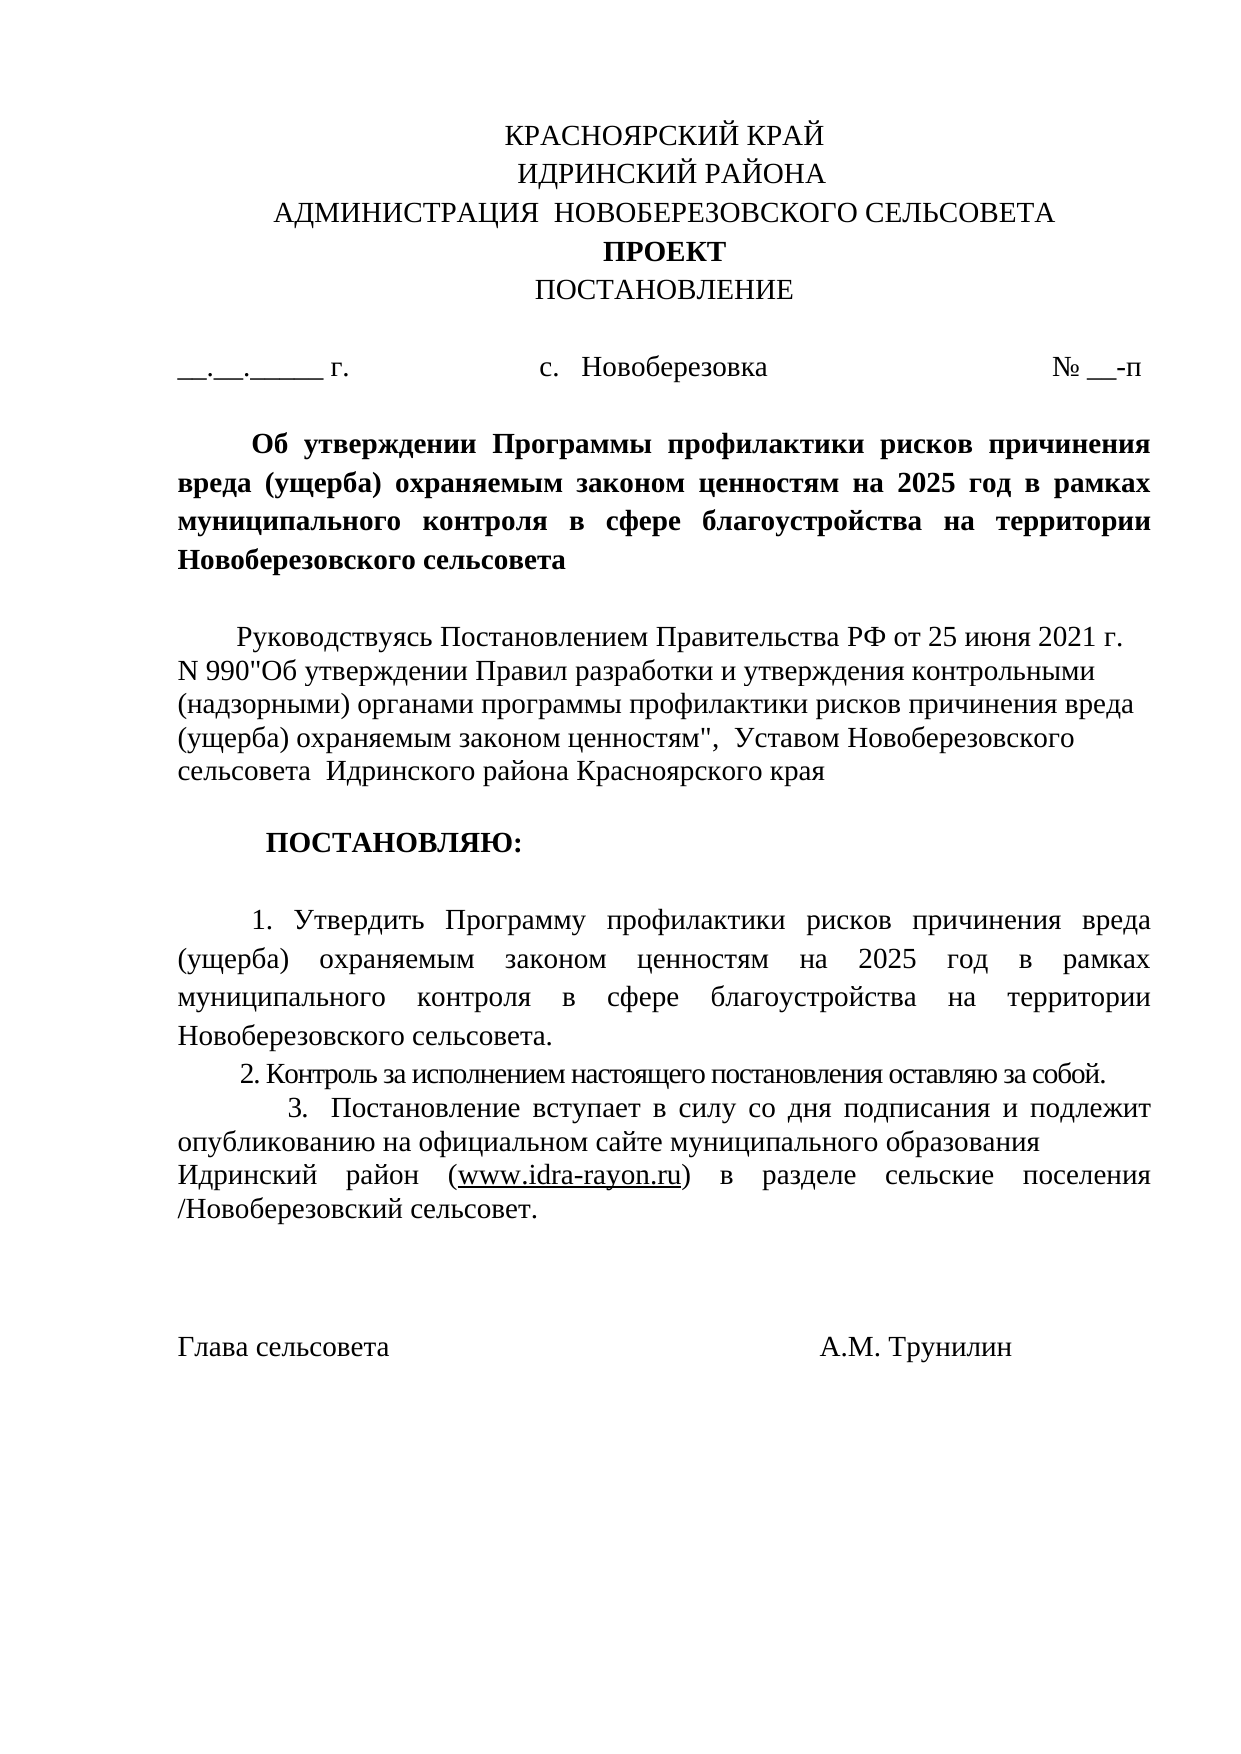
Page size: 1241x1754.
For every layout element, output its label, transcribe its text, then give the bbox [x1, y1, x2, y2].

text КРАСНОЯРСКИЙ КРАЙ [177, 118, 1152, 152]
text Руководствуясь Постановлением Правительства РФ от 25 июня 2021 г. N 990"Об утверждении Правил разработки и утверждения контрольными (надзорными) органами программы профилактики рисков причинения вреда (ущерба) охраняемым законом ценностям", Уставом Новоберезовского сельсовета Идринского района Красноярского края [177, 619, 1152, 787]
text ПРОЕКТ [177, 234, 1152, 267]
text ПОСТАНОВЛЕНИЕ [177, 272, 1152, 306]
text 3. Постановление вступает в силу со дня подписания и подлежит опубликованию на официальном сайте муниципального образования [177, 1090, 1152, 1157]
text АДМИНИСТРАЦИЯ НОВОБЕРЕЗОВСКОГО СЕЛЬСОВЕТА [177, 195, 1152, 229]
text ПОСТАНОВЛЯЮ: [177, 825, 1152, 859]
text __.__._____ г. с. Новоберезовка № __-п [177, 349, 1152, 383]
text Идринский район (www.idra-rayon.ru) в разделе сельские поселения /Новоберезовский сельсовет. [177, 1157, 1152, 1224]
text Глава сельсовета А.М. Трунилин [177, 1329, 1152, 1362]
text Об утверждении Программы профилактики рисков причинения вреда (ущерба) охраняемым законом ценностям на 2025 год в рамках муниципального контроля в сфере благоустройства на территории Новоберезовского сельсовета [177, 426, 1152, 576]
text 1. Утвердить Программу профилактики рисков причинения вреда (ущерба) охраняемым законом ценностям на 2025 год в рамках муниципального контроля в сфере благоустройства на территории Новоберезовского сельсовета. [177, 902, 1152, 1052]
text ИДРИНСКИЙ РАЙОНА [177, 157, 1152, 190]
text 2. Контроль за исполнением настоящего постановления оставляю за собой. [215, 1057, 1152, 1090]
